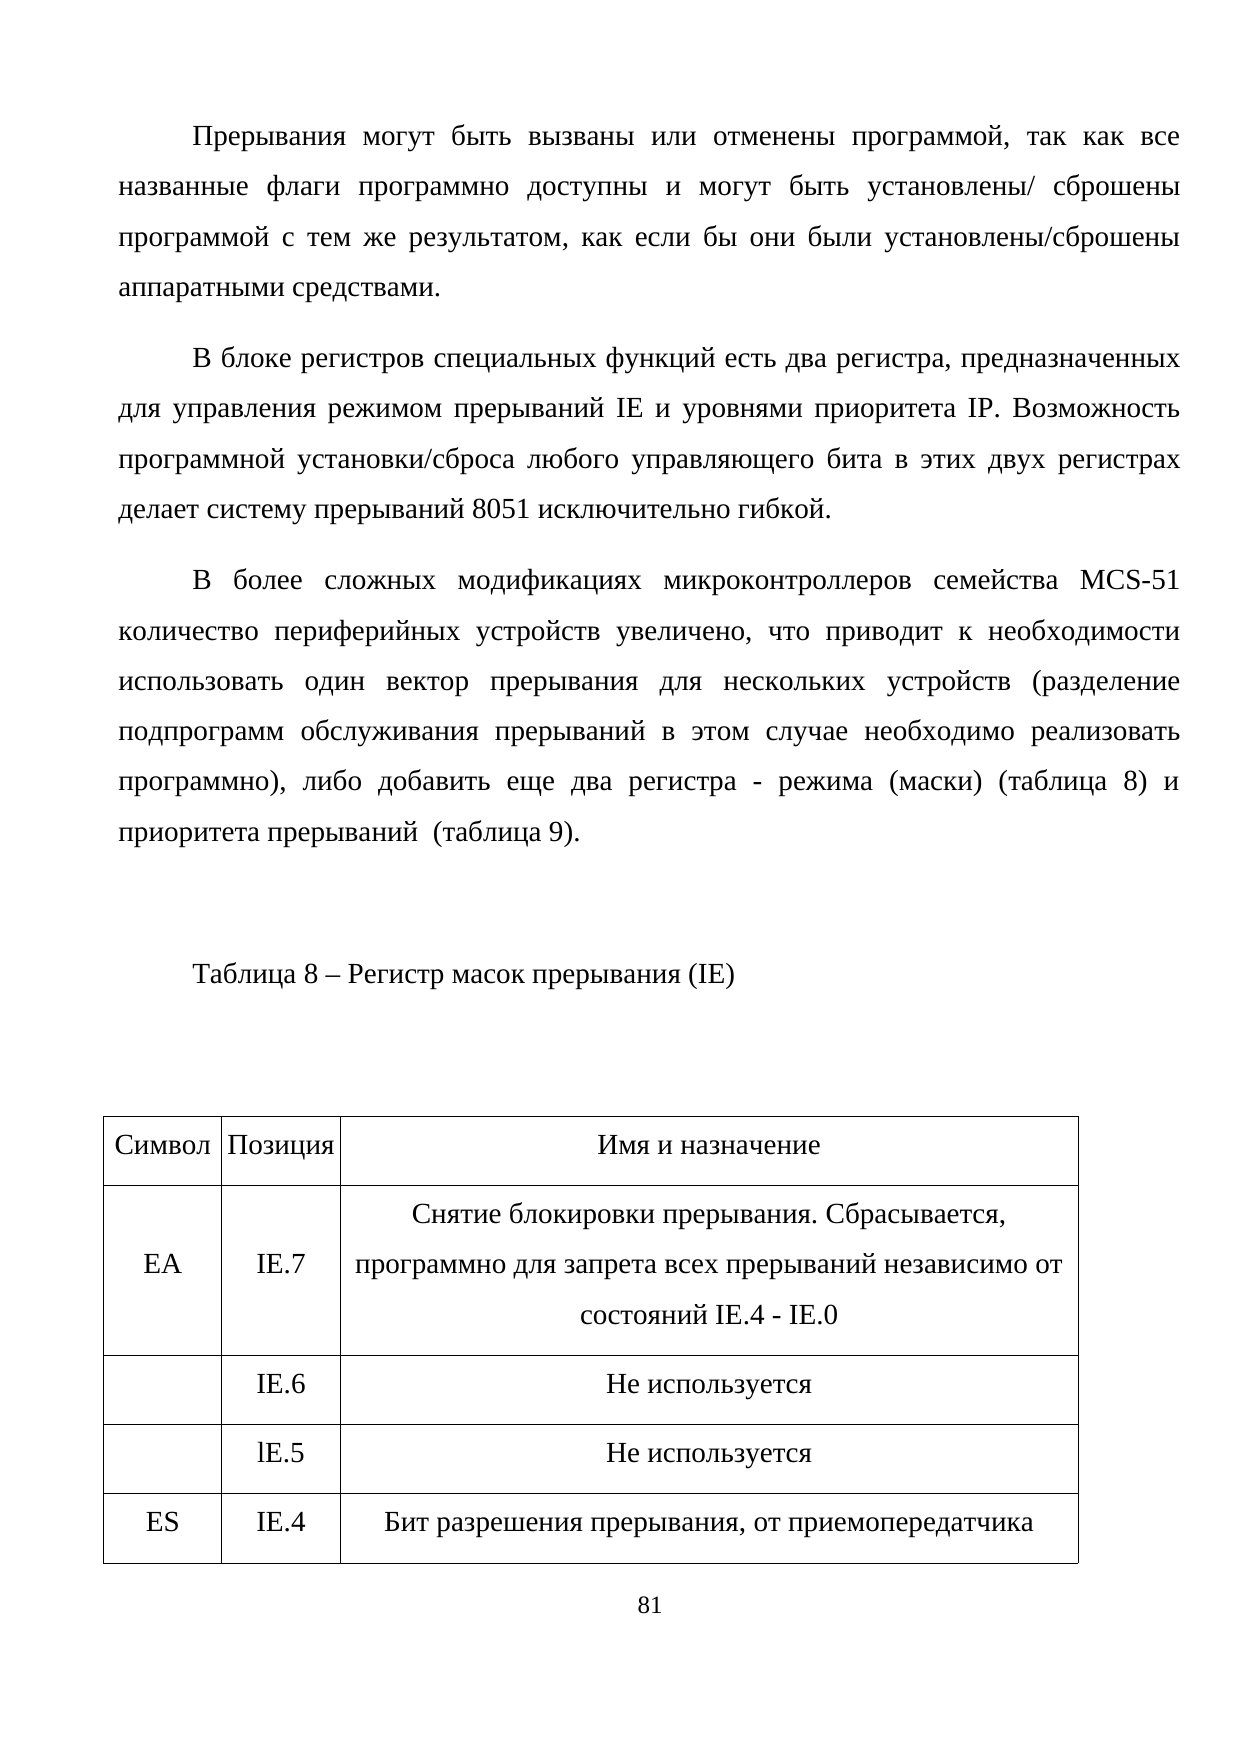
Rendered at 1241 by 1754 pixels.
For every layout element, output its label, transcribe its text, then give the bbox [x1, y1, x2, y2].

table_cell lE.5 [222, 1425, 340, 1493]
table_cell [104, 1356, 221, 1424]
text В более сложных модификациях микроконтроллеров семейства MCS-51 количество периферийных устройств увеличено, что приводит к необходимости использовать один вектор прерывания для нескольких устройств (разделение подпрограмм обслуживания прерываний в этом случае необходимо реализовать программно), либо добавить еще два регистра - режима (маски) (таблица 8) и приоритета прерываний (таблица 9). [118, 562, 1181, 847]
table_cell IE.7 [222, 1186, 340, 1355]
table_cell Не используется [341, 1425, 1078, 1493]
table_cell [341, 1494, 1078, 1562]
table_cell Не используется [341, 1356, 1078, 1424]
table_cell Снятие блокировки прерывания. Сбрасывается, программно для запрета всех прерываний независимо от состояний IE.4 - IE.0 [341, 1186, 1078, 1355]
table_cell IE.4 [222, 1494, 340, 1562]
table_cell ES [104, 1494, 221, 1562]
text В блоке регистров специальных функций есть два регистра, предназначенных для управления режимом прерываний IE и уровнями приоритета IP. Возможность программной установки/сброса любого управляющего бита в этих двух регистрах делает систему прерываний 8051 исключительно гибкой. [118, 340, 1181, 525]
table_cell EA [104, 1186, 221, 1355]
table_header Позиция [222, 1117, 340, 1185]
table_cell IE.6 [222, 1356, 340, 1424]
table_header Имя и назначение [341, 1117, 1078, 1185]
text Прерывания могут быть вызваны или отменены программой, так как все названные флаги программно доступны и могут быть установлены/ сброшены программой с тем же результатом, как если бы они были установлены/сброшены аппаратными средствами. [118, 118, 1181, 303]
table_cell [104, 1425, 221, 1493]
table_header Символ [104, 1117, 221, 1185]
text Таблица 8 – Регистр масок прерывания (IE) [118, 956, 1181, 990]
